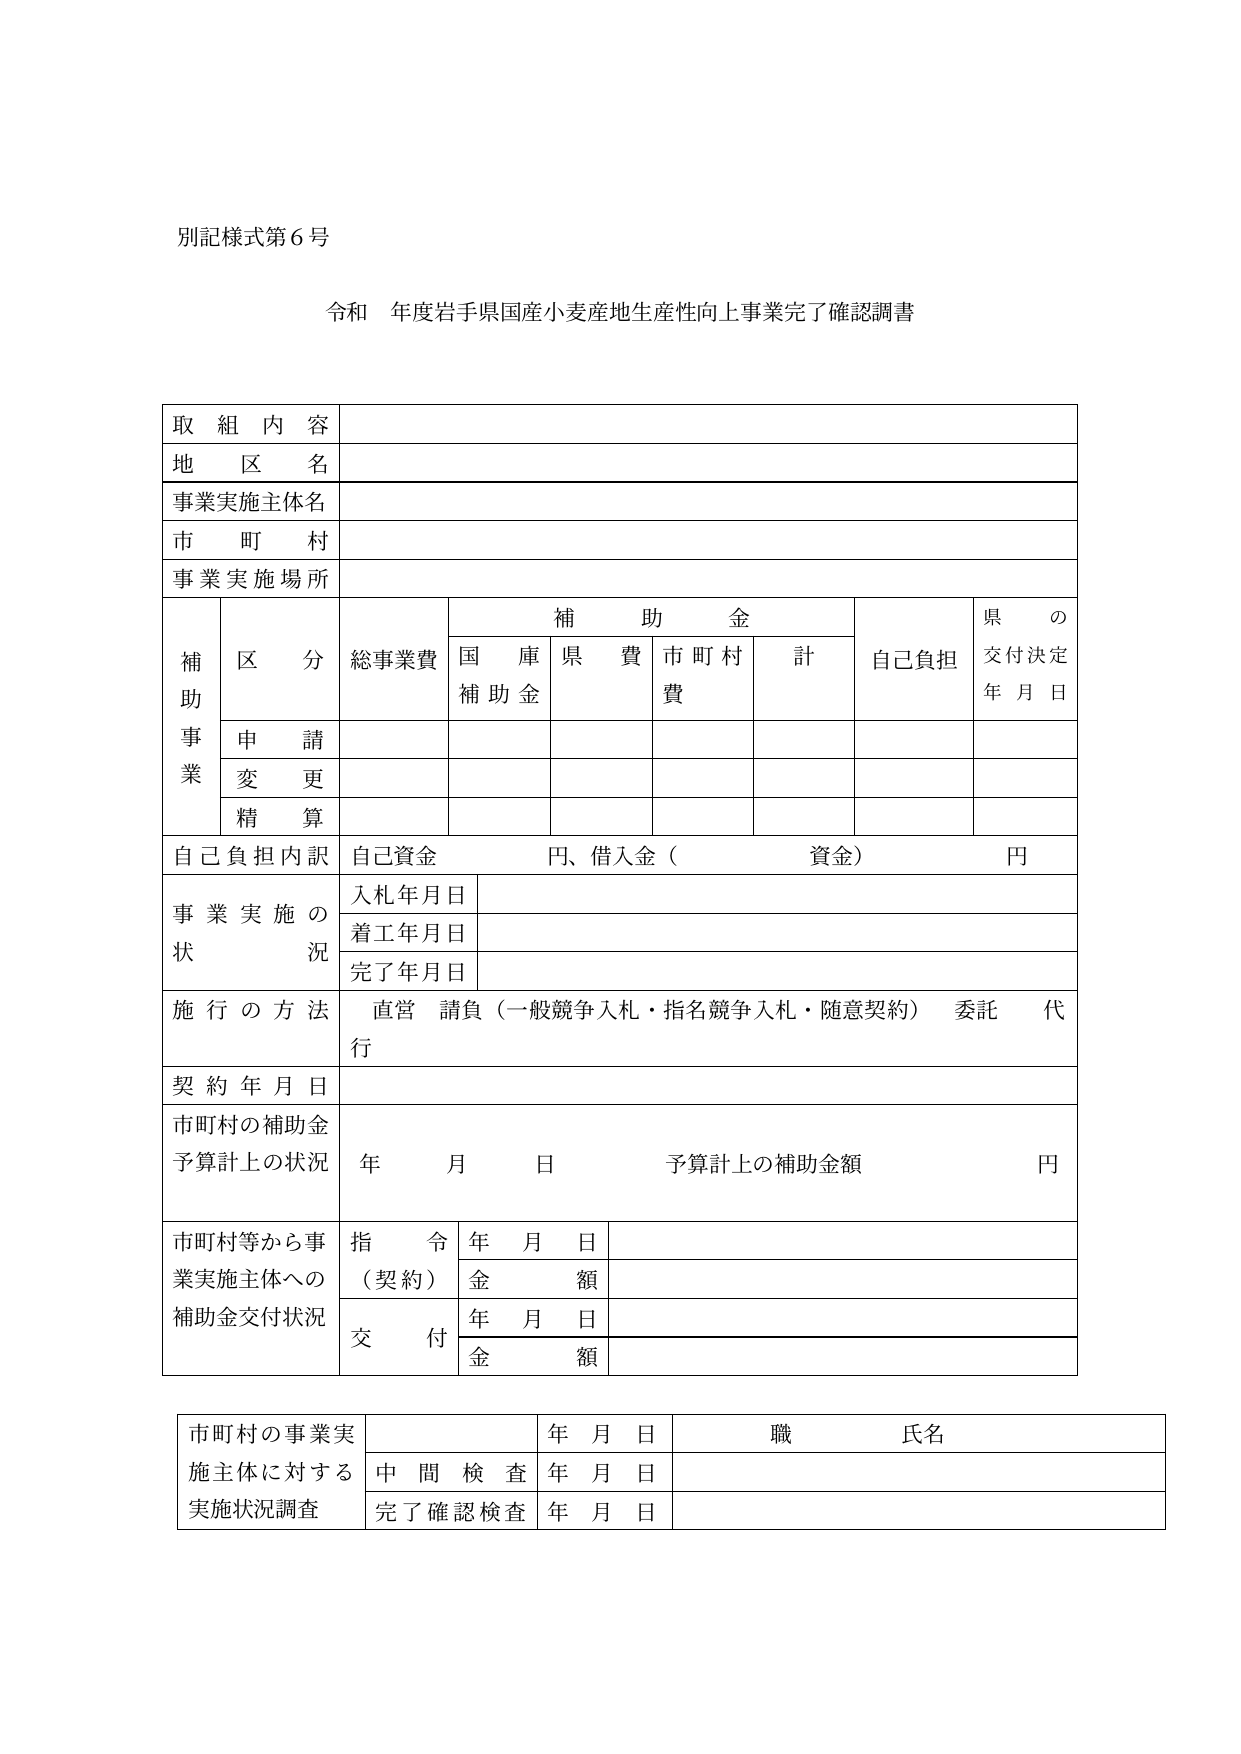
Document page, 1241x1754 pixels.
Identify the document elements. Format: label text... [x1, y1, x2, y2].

table_cell [754, 759, 854, 797]
table_cell 変 更 [221, 759, 339, 797]
table_cell 交付 [340, 1299, 458, 1375]
table_cell [609, 1222, 1077, 1259]
table_header [366, 1415, 537, 1452]
table_cell [340, 444, 1077, 481]
table_cell 事業実施の 状況 [163, 875, 339, 989]
table_cell 年月日 [459, 1222, 608, 1259]
table_cell 事業実施場所 [163, 560, 339, 597]
table_cell [855, 798, 973, 835]
table_cell [449, 721, 550, 758]
table_cell [974, 721, 1077, 758]
text 別記様式第６号 [177, 217, 1063, 254]
table_cell 金額 [459, 1260, 608, 1298]
table_cell 申 請 [221, 721, 339, 758]
text 令和 年度岩手県国産小麦産地生産性向上事業完了確認調書 [177, 292, 1063, 329]
table_cell 市町村等から事業実施主体への補助金交付状況 [163, 1222, 339, 1375]
table_cell 総事業費 [340, 598, 448, 720]
table_cell 区 分 [221, 598, 339, 720]
table_cell 自己負担内訳 [163, 836, 339, 874]
table_cell [855, 721, 973, 758]
table_cell 年 月 日 [538, 1492, 672, 1529]
table_cell [449, 798, 550, 835]
table_cell 自己負担 [855, 598, 973, 720]
table_cell [340, 521, 1077, 558]
table_header 年 月 日 [538, 1415, 672, 1452]
table_cell 指令 （契約） [340, 1222, 458, 1298]
table_cell 着工年月日 [340, 914, 477, 951]
table_cell 年月日 [459, 1299, 608, 1336]
table_cell 契約年月日 [163, 1067, 339, 1104]
table_cell [551, 759, 652, 797]
table_cell 年 月 日 [538, 1453, 672, 1491]
table_cell [673, 1492, 1165, 1529]
table_cell [855, 759, 973, 797]
table_cell [673, 1453, 1165, 1491]
table_cell 直営 請負（一般競争入札・指名競争入札・随意契約） 委託 代行 [340, 991, 1077, 1066]
table_cell [340, 759, 448, 797]
table_cell [551, 798, 652, 835]
table_cell 年 月 日 予算計上の補助金額 円 [340, 1105, 1077, 1221]
table_cell 市町村費 [653, 637, 753, 720]
table_cell 入札年月日 [340, 875, 477, 912]
table_cell 補助事業 [163, 598, 220, 835]
table_header 職 氏名 [673, 1415, 1165, 1452]
table_cell [340, 483, 1077, 520]
table_cell 精 算 [221, 798, 339, 835]
table_cell [609, 1260, 1077, 1298]
table_cell [478, 875, 1077, 912]
table_cell [478, 952, 1077, 989]
table_cell 完了確認検査 [366, 1492, 537, 1529]
table_cell [478, 914, 1077, 951]
table_cell 自己資金 円、借入金（ 資金） 円 [340, 836, 1077, 874]
table_cell [551, 721, 652, 758]
table_cell 補 助 金 [449, 598, 854, 636]
table_cell 完了年月日 [340, 952, 477, 989]
table_header 市町村の事業実施主体に対する実施状況調査 [178, 1415, 365, 1529]
table_cell [609, 1299, 1077, 1336]
table_cell 市町村の補助金予算計上の状況 [163, 1105, 339, 1221]
table_cell [340, 798, 448, 835]
table_cell 県費 [551, 637, 652, 720]
table_cell 金額 [459, 1338, 608, 1375]
table_cell 計 [754, 637, 854, 720]
table_cell [449, 759, 550, 797]
table_cell [653, 798, 753, 835]
table_cell [609, 1338, 1077, 1375]
table_cell 国庫 補助金 [449, 637, 550, 720]
table_cell [340, 1067, 1077, 1104]
table_cell [653, 721, 753, 758]
table_cell [974, 798, 1077, 835]
table_header [340, 405, 1077, 443]
table_cell [340, 721, 448, 758]
table_header 取組内容 [163, 405, 339, 443]
table_cell [653, 759, 753, 797]
table_cell 中間検査 [366, 1453, 537, 1491]
table_cell 市町村 [163, 521, 339, 558]
table_cell 県の 交付決定年月日 [974, 598, 1077, 720]
table_cell 地区名 [163, 444, 339, 481]
table_cell [754, 798, 854, 835]
table_cell [974, 759, 1077, 797]
table_cell [340, 560, 1077, 597]
table_cell 施行の方法 [163, 991, 339, 1066]
table_cell 事業実施主体名 [163, 483, 339, 520]
table_cell [754, 721, 854, 758]
